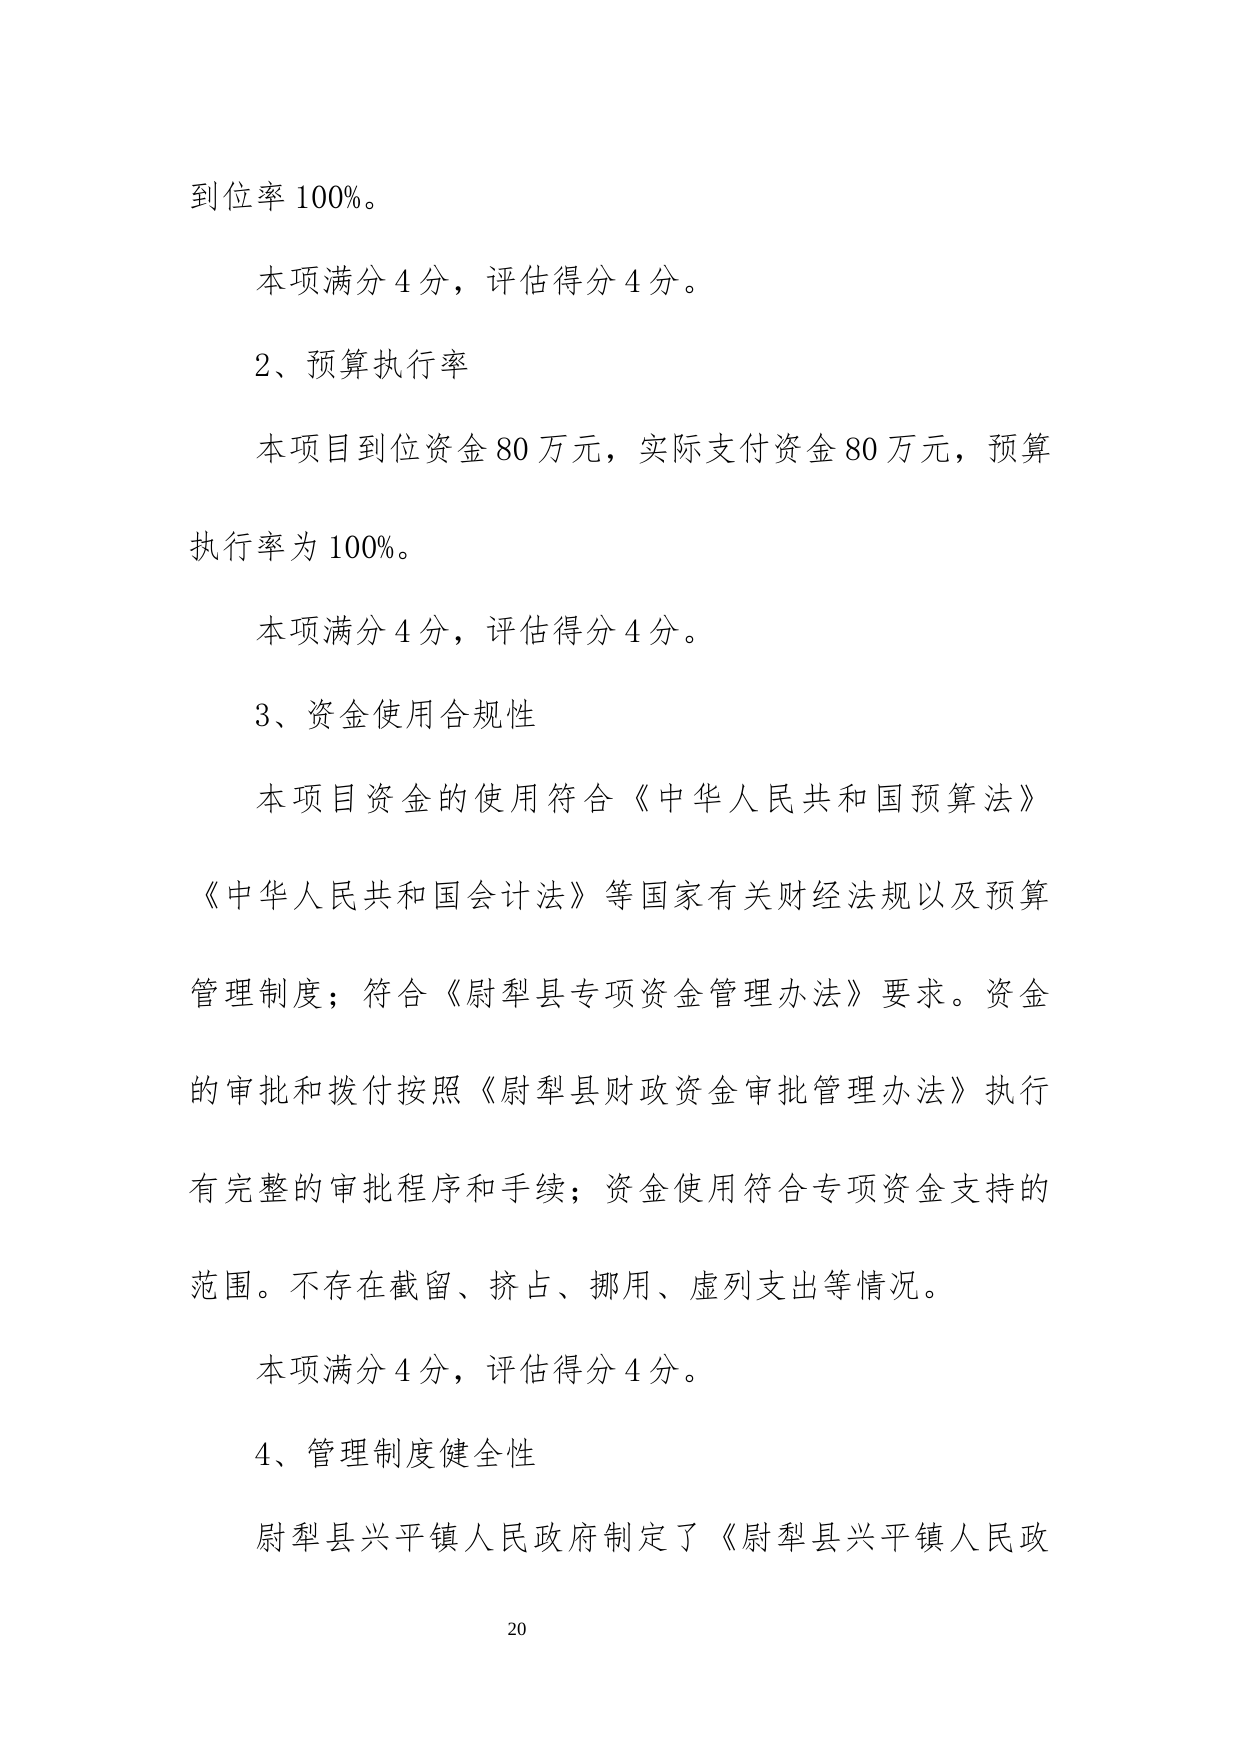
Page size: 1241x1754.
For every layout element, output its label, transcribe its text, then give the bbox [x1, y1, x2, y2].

text 本项目资金的使用符合《中华人民共和国预算法》《中华人民共和国会计法》等国家有关财经法规以及预算管理制度；符合《尉犁县专项资金管理办法》要求。资金的审批和拨付按照《尉犁县财政资金审批管理办法》执行，有完整的审批程序和手续；资金使用符合专项资金支持的范围。不存在截留、挤占、挪用、虚列支出等情况。 [187, 763, 1053, 1316]
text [187, 162, 1053, 227]
text 本项目到位资金80万元，实际支付资金80万元，预算执行率为100%。 [187, 414, 1053, 576]
text 本项满分4分，评估得分4分。 [187, 246, 1053, 311]
text 本项满分4分，评估得分4分。 [187, 595, 1053, 660]
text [187, 1503, 1053, 1568]
text 2、预算执行率 [187, 330, 1053, 395]
text 4、管理制度健全性 [187, 1419, 1053, 1484]
text 本项满分4分，评估得分4分。 [187, 1335, 1053, 1400]
text 3、资金使用合规性 [187, 679, 1053, 744]
